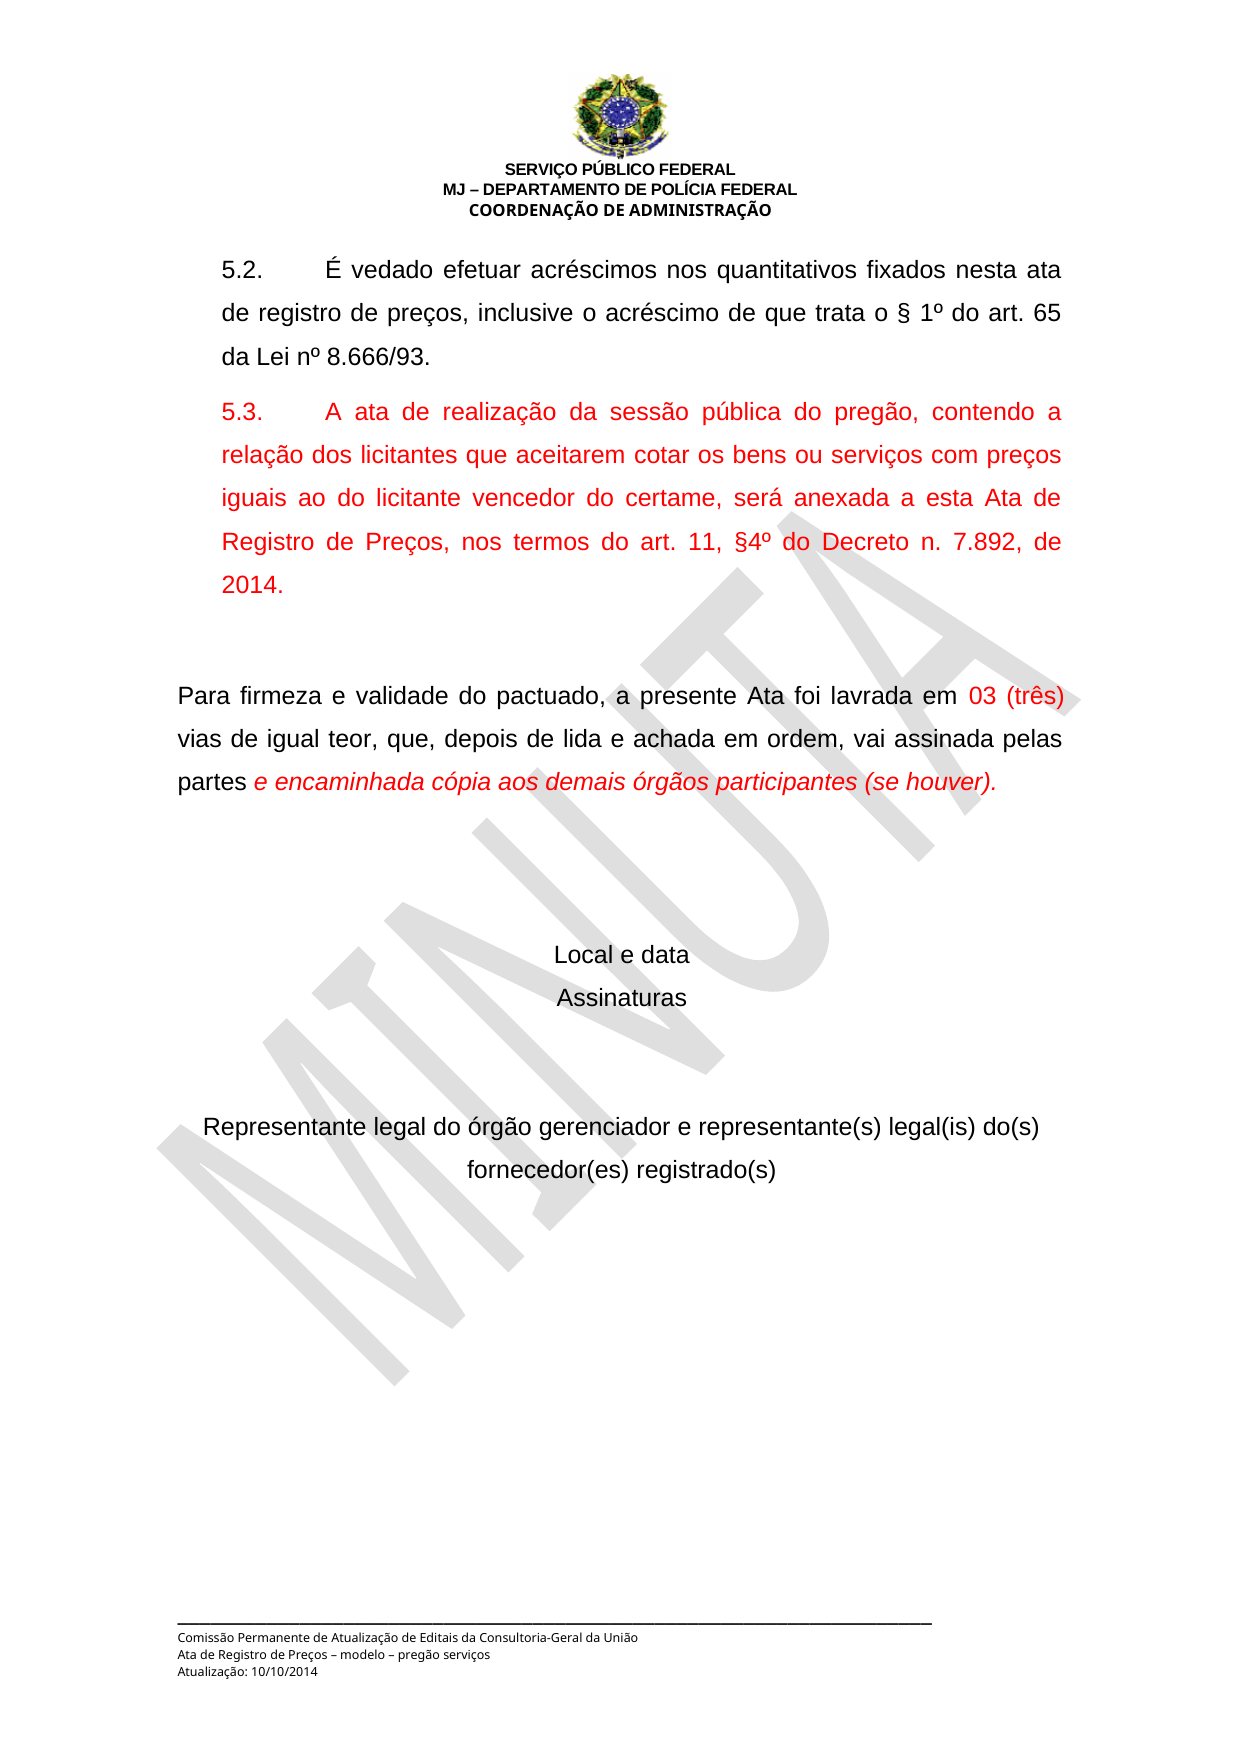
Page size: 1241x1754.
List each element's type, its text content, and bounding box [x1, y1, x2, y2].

list É vedado efetuar acréscimos nos quantitativos fixados nesta ata de registro de preços, inclusive o acréscimo de que trata o § 1º do art. 65 da Lei nº 8.666/93. [221, 255, 1063, 370]
text Representante legal do órgão gerenciador e representante(s) legal(is) do(s) fornecedor(es) registrado(s) [177, 1112, 1066, 1184]
list A ata de realização da sessão pública do pregão, contendo a relação dos licitantes que aceitarem cotar os bens ou serviços com preços iguais ao do licitante vencedor do certame, será anexada a esta Ata de Registro de Preços, nos termos do art. 11, §4º do Decreto n. 7.892, de 2014. [221, 397, 1063, 598]
text Para firmeza e validade do pactuado, a presente Ata foi lavrada em 03 (três) vias de igual teor, que, depois de lida e achada em ordem, vai assinada pelas partes e encaminhada cópia aos demais órgãos participantes (se houver). [177, 681, 1064, 796]
text Local e data [177, 939, 1066, 968]
text Assinaturas [177, 983, 1066, 1011]
